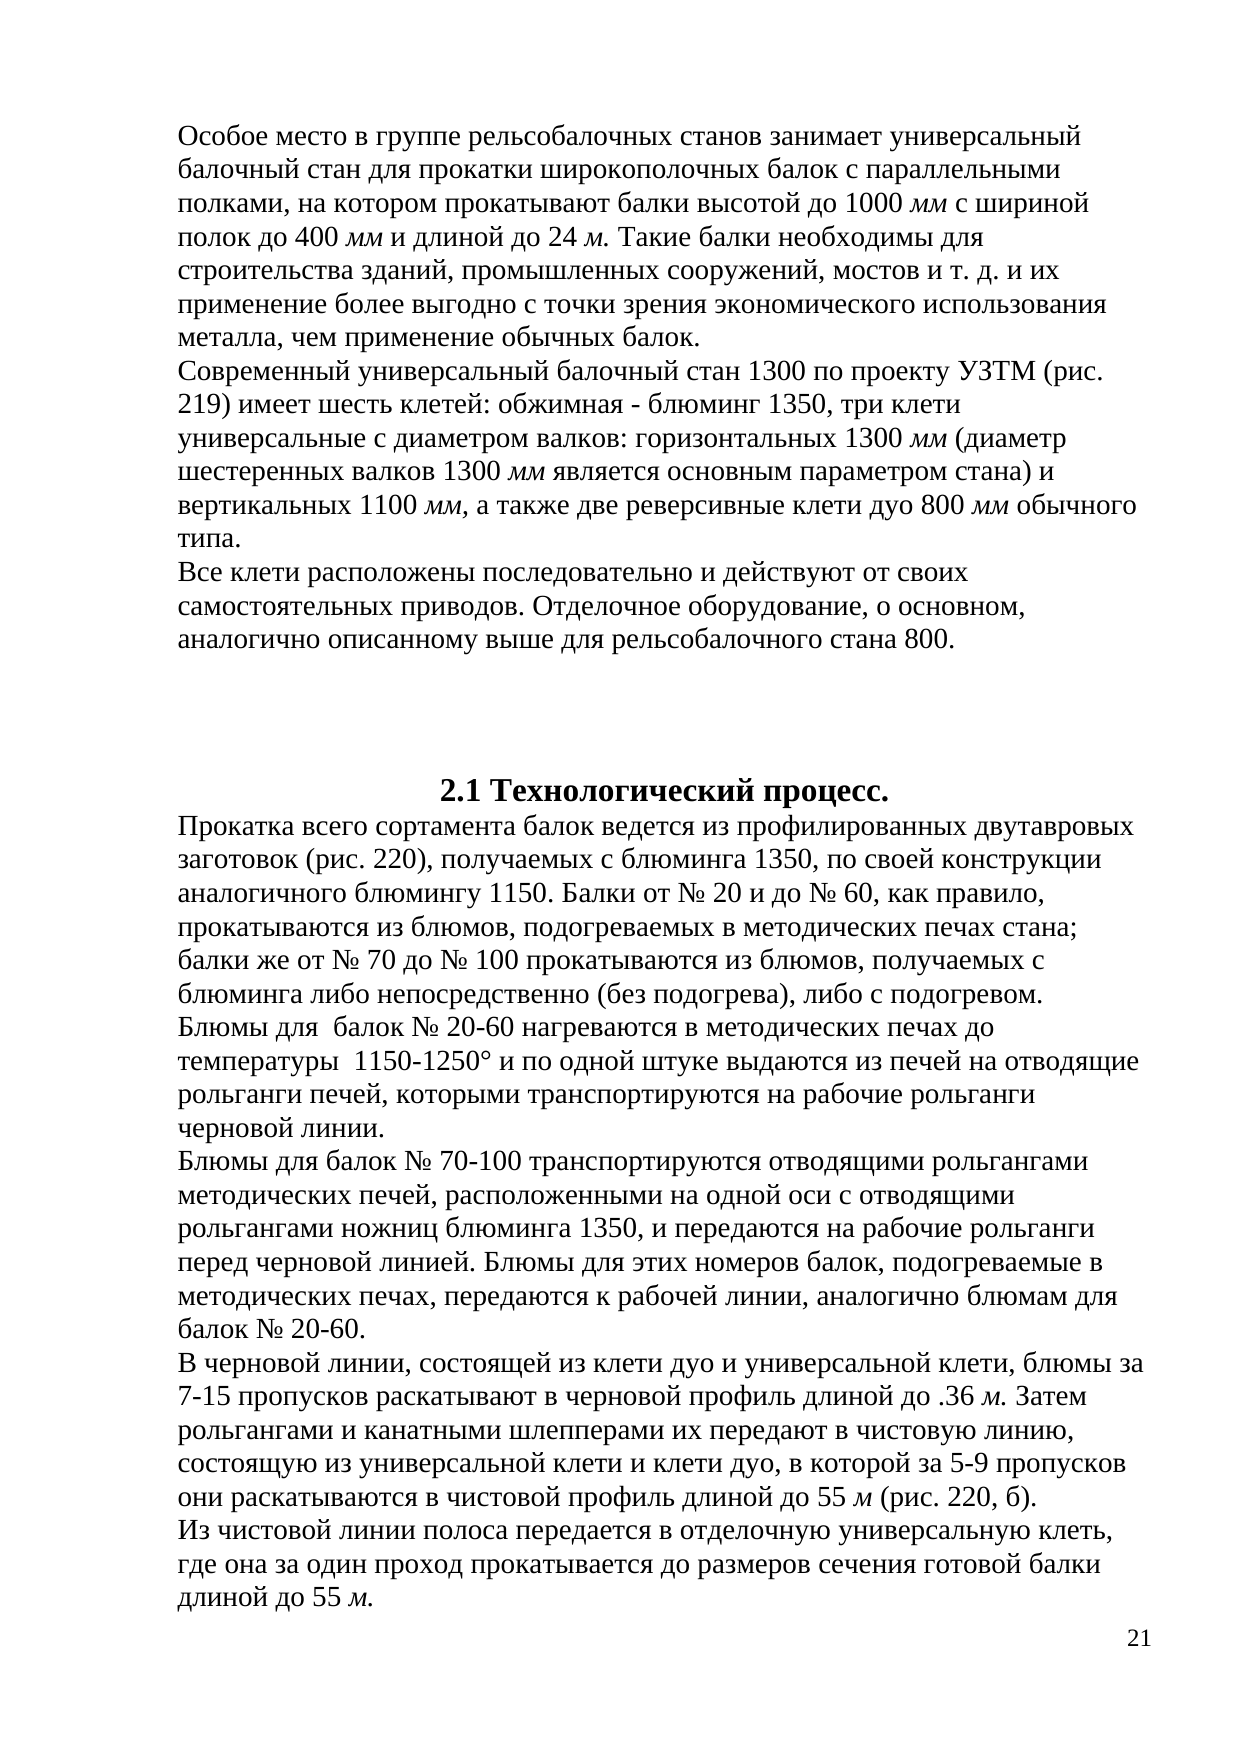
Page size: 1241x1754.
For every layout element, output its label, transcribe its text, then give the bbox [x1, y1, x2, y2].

text В черновой линии, состоящей из клети дуо и универсальной клети, блюмы за 7-15 пропусков раскатывают в черновой профиль длиной до . Затем рольгангами и канатными шлепперами их передают в чистовую линию, состоящую из универсальной клети и клети дуо, в которой за 5-9 пропусков они раскатываются в чистовой профиль длиной до (рис. 220, б). [177, 1345, 1152, 1512]
text Из чистовой линии полоса передается в отделочную универсальную клеть, где она за один проход прокатывается до размеров сечения готовой балки длиной до . [177, 1512, 1152, 1613]
text полок до и длиной до . Такие балки необходимы для строительства зданий, промышленных сооружений, мостов и т. д. и их применение более выгодно с точки зрения экономического использования металла, чем применение обычных балок. [177, 219, 1152, 353]
text Все клети расположены последовательно и действуют от своих самостоятельных приводов. Отделочное оборудование, о основном, аналогично описанному выше для рельсобалочного стана 800. [177, 554, 1152, 655]
text Прокатка всего сортамента балок ведется из профилированных двутавровых заготовок (рис. 220), получаемых с блюминга 1350, по своей конструкции аналогичного блюмингу 1150. Балки от № 20 и до № 60, как правило, [177, 808, 1152, 909]
text 2.1 Технологический процесс. [177, 770, 1152, 808]
text Современный универсальный балочный стан 1300 по проекту УЗТМ (рис. 219) имеет шесть клетей: обжимная - блюминг 1350, три клети универсальные с диаметром валков: горизонтальных (диаметр шестеренных валков является основным параметром стана) и вертикальных , а также две реверсивные клети дуо обычного типа. [177, 353, 1152, 554]
text прокатываются из блюмов, подогреваемых в методических печах стана; балки же от № 70 до № 100 прокатываются из блюмов, получаемых с блюминга либо непосредственно (без подогрева), либо с подогревом. [177, 909, 1152, 1009]
text Блюмы для балок № 70-100 транспортируются отводящими рольгангами методических печей, расположенными на одной оси с отводящими рольгангами ножниц блюминга 1350, и передаются на рабочие рольганги перед черновой линией. Блюмы для этих номеров балок, подогреваемые в методических печах, передаются к рабочей линии, аналогично блюмам для балок № 20-60. [177, 1143, 1152, 1345]
text Особое место в группе рельсобалочных станов занимает универсальный балочный стан для прокатки широкополочных балок с параллельными полками, на котором прокатывают балки высотой до с шириной [177, 118, 1152, 219]
text Блюмы для балок № 20-60 нагреваются в методических печах до температуры 1150-1250° и по одной штуке выдаются из печей на отводящие рольганги печей, которыми транспортируются на рабочие рольганги черновой линии. [177, 1009, 1152, 1143]
